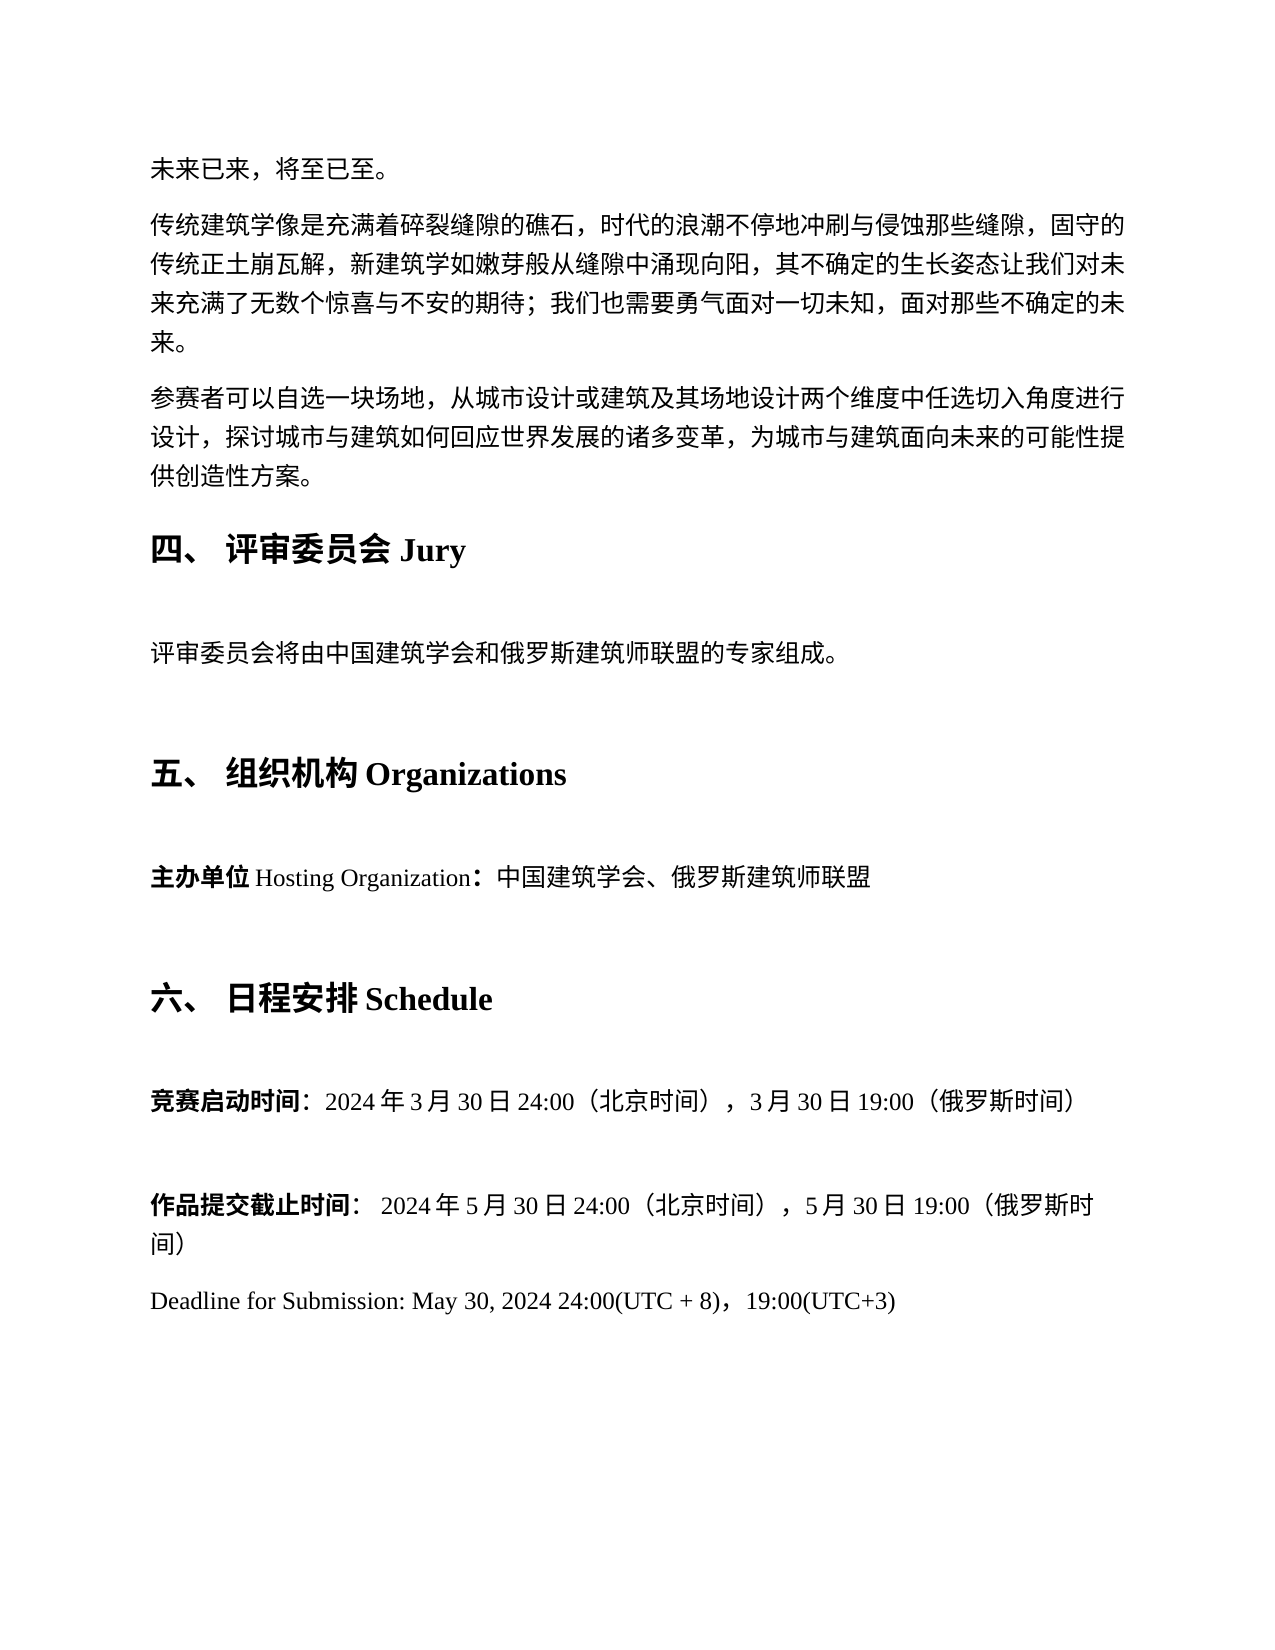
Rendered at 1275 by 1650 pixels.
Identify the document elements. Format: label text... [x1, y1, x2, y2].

subtitle 组织机构Organizations [150, 747, 1125, 795]
subtitle 评审委员会 Jury [150, 523, 1125, 571]
text Deadline for Submission: May 30, 2024 24:00(UTC + 8)，19:00(UTC+3) [150, 1280, 1125, 1316]
text 传统建筑学像是充满着碎裂缝隙的礁石，时代的浪潮不停地冲刷与侵蚀那些缝隙，固守的传统正土崩瓦解，新建筑学如嫩芽般从缝隙中涌现向阳，其不确定的生长姿态让我们对未来充满了无数个惊喜与不安的期待；我们也需要勇气面对一切未知，面对那些不确定的未来。 [150, 206, 1125, 359]
text 主办单位Hosting Organization：中国建筑学会、俄罗斯建筑师联盟 [150, 858, 1125, 894]
text 评审委员会将由中国建筑学会和俄罗斯建筑师联盟的专家组成。 [150, 633, 1125, 669]
text 竞赛启动时间：2024年3月30日24:00（北京时间），3月30日19:00（俄罗斯时间） [150, 1082, 1125, 1118]
text 参赛者可以自选一块场地，从城市设计或建筑及其场地设计两个维度中任选切入角度进行设计，探讨城市与建筑如何回应世界发展的诸多变革，为城市与建筑面向未来的可能性提供创造性方案。 [150, 379, 1125, 493]
text 未来已来，将至已至。 [150, 150, 1125, 186]
subtitle 日程安排Schedule [150, 971, 1125, 1020]
text 作品提交截止时间： 2024年5月30日24:00（北京时间），5月30日19:00（俄罗斯时间） [150, 1185, 1125, 1261]
